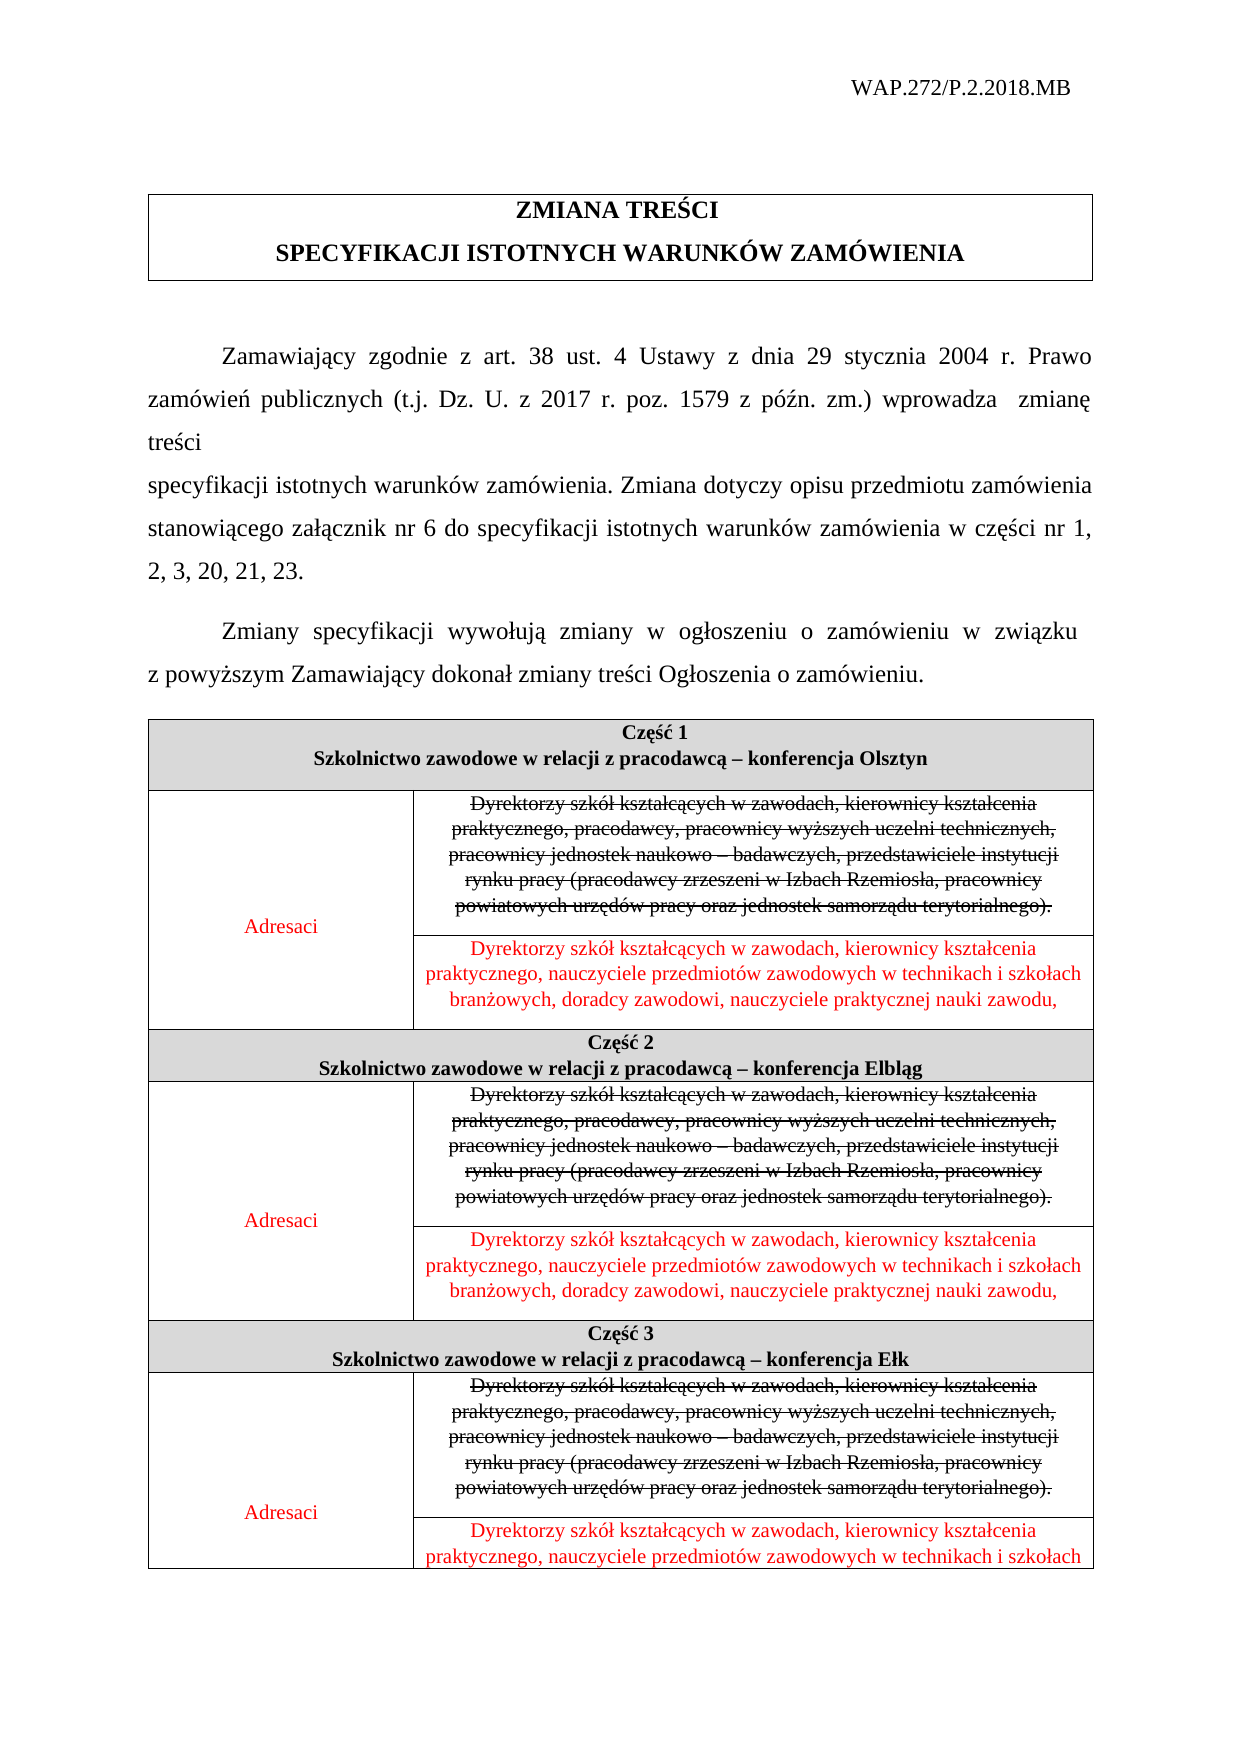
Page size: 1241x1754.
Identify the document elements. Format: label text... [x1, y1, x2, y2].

table_header Część 1 Szkolnictwo zawodowe w relacji z pracodawcą – konferencja Olsztyn [149, 720, 1093, 790]
text Zamawiający zgodnie z art. 38 ust. 4 Ustawy z dnia 29 stycznia 2004 r. Prawo zamówień publicznych (t.j. Dz. U. z 2017 r. poz. 1579 z późn. zm.) wprowadza zmianę treści specyfikacji istotnych warunków zamówienia. Zmiana dotyczy opisu przedmiotu zamówienia stanowiącego załącznik nr 6 do specyfikacji istotnych warunków zamówienia w części nr 1, 2, 3, 20, 21, 23. [148, 341, 1093, 585]
table_cell Dyrektorzy szkół kształcących w zawodach, kierownicy kształcenia praktycznego, pracodawcy, pracownicy wyższych uczelni technicznych, pracownicy jednostek naukowo – badawczych, przedstawiciele instytucji rynku pracy (pracodawcy zrzeszeni w Izbach Rzemiosła, pracownicy powiatowych urzędów pracy oraz jednostek samorządu terytorialnego). [414, 791, 1093, 935]
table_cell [414, 1518, 1093, 1568]
table_cell Adresaci [149, 791, 413, 1029]
table_cell Adresaci [149, 1082, 413, 1320]
table_cell Adresaci [149, 1373, 413, 1568]
text Zmiany specyfikacji wywołują zmiany w ogłoszeniu o zamówieniu w związku z powyższym Zamawiający dokonał zmiany treści Ogłoszenia o zamówieniu. [148, 616, 1093, 688]
table_cell Dyrektorzy szkół kształcących w zawodach, kierownicy kształcenia praktycznego, pracodawcy, pracownicy wyższych uczelni technicznych, pracownicy jednostek naukowo – badawczych, przedstawiciele instytucji rynku pracy (pracodawcy zrzeszeni w Izbach Rzemiosła, pracownicy powiatowych urzędów pracy oraz jednostek samorządu terytorialnego). [414, 1373, 1093, 1517]
table_cell Dyrektorzy szkół kształcących w zawodach, kierownicy kształcenia praktycznego, pracodawcy, pracownicy wyższych uczelni technicznych, pracownicy jednostek naukowo – badawczych, przedstawiciele instytucji rynku pracy (pracodawcy zrzeszeni w Izbach Rzemiosła, pracownicy powiatowych urzędów pracy oraz jednostek samorządu terytorialnego). [414, 1082, 1093, 1226]
table_header ZMIANA TREŚCI SPECYFIKACJI ISTOTNYCH WARUNKÓW ZAMÓWIENIA [149, 195, 1092, 280]
table_cell Część 3 Szkolnictwo zawodowe w relacji z pracodawcą – konferencja Ełk [149, 1321, 1093, 1372]
table_cell Część 2 Szkolnictwo zawodowe w relacji z pracodawcą – konferencja Elbląg [149, 1030, 1093, 1081]
